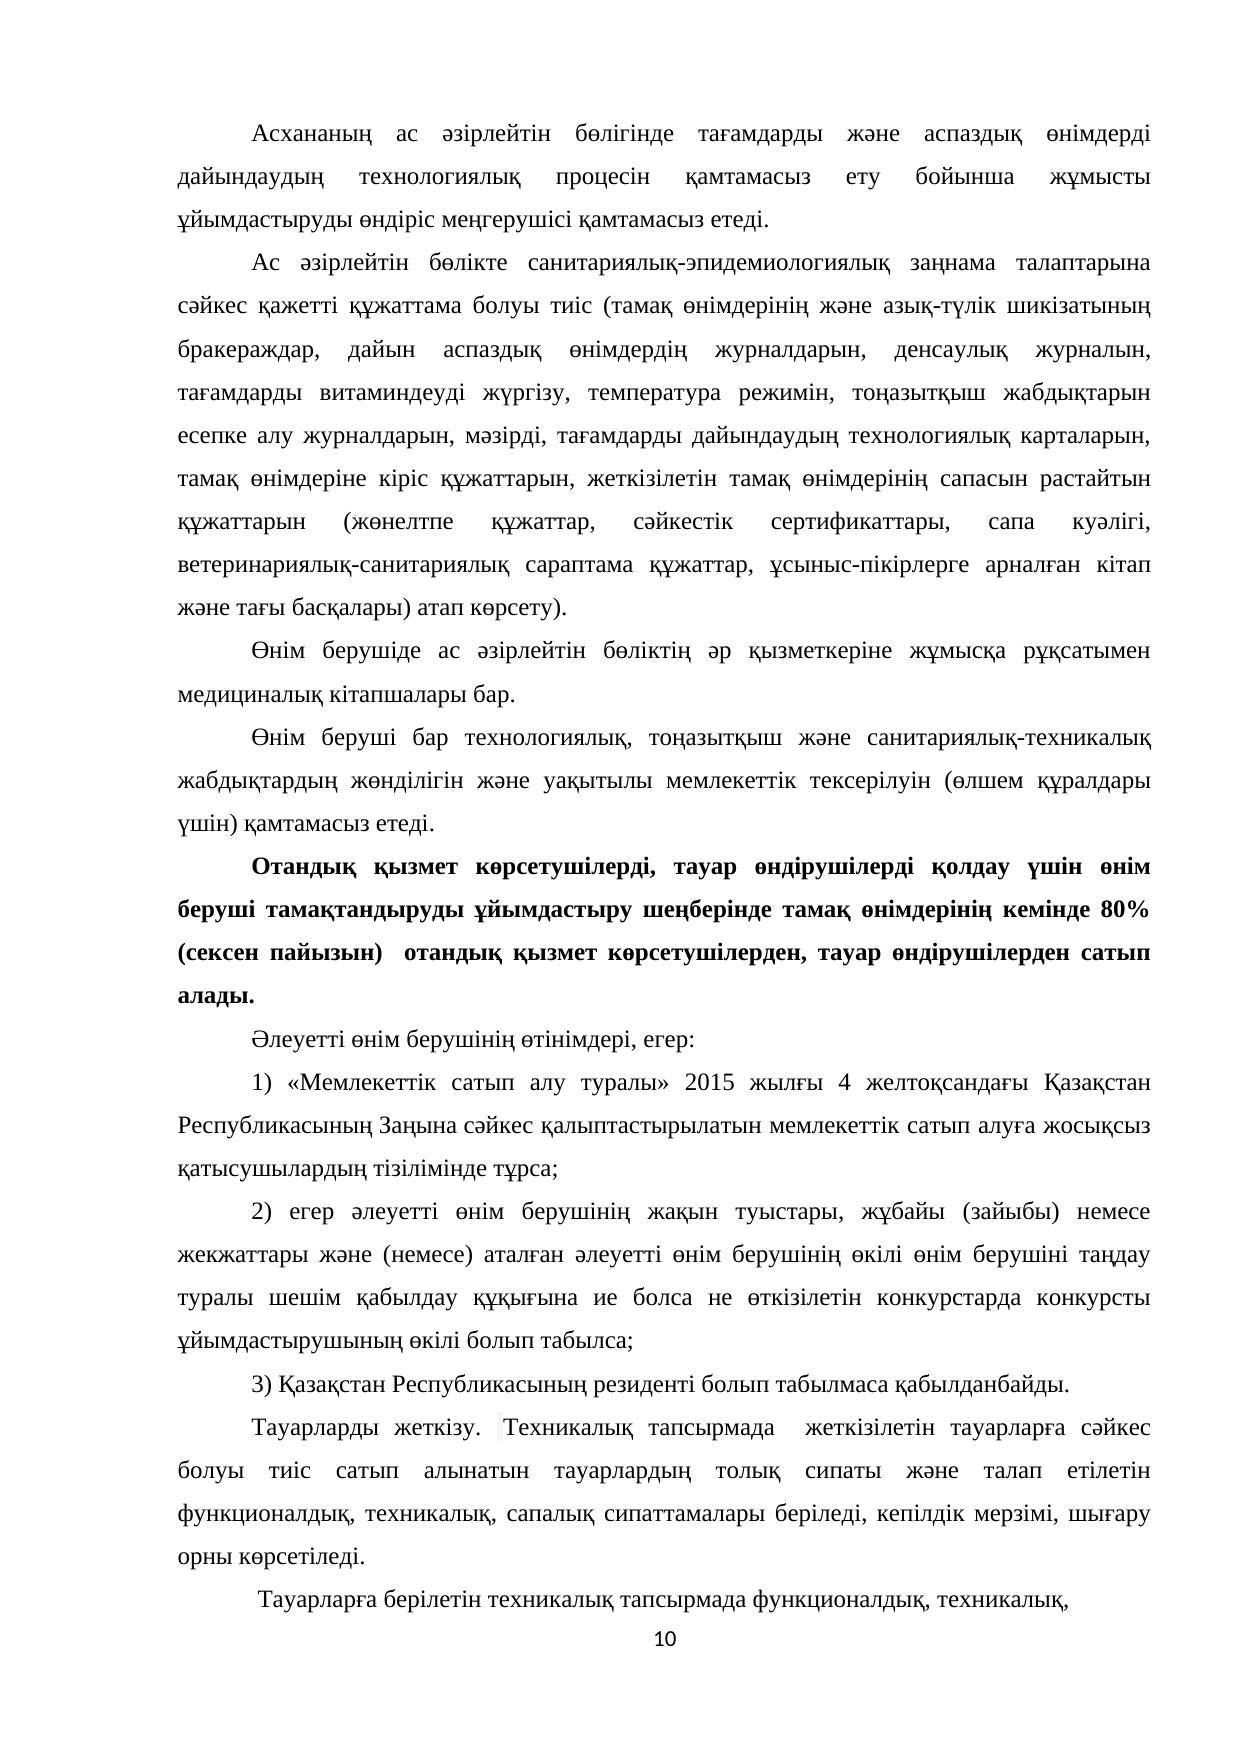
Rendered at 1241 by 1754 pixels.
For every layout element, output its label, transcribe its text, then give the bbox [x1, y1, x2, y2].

text 3) Қазақстан Республикасының резиденті болып табылмаса қабылданбайды. [177, 1369, 1152, 1397]
text Өнім беруші бар технологиялық, тоңазытқыш және санитариялық-техникалық жабдықтардың жөнділігін және уақытылы мемлекеттік тексерілуін (өлшем құралдары үшін) қамтамасыз етеді. [177, 722, 1152, 837]
text Тауарларға берілетін техникалық тапсырмада функционалдық, техникалық, [177, 1584, 1152, 1613]
text Өнім берушіде ас әзірлейтін бөліктің әр қызметкеріне жұмысқа рұқсатымен медициналық кітапшалары бар. [177, 636, 1152, 707]
text Тауарларды жеткізу. Техникалық тапсырмада жеткізілетін тауарларға сәйкес болуы тиіс сатып алынатын тауарлардың толық сипаты және талап етілетін функционалдық, техникалық, сапалық сипаттамалары беріледі, кепілдік мерзімі, шығару орны көрсетіледі. [177, 1412, 1152, 1570]
text Әлеуетті өнім берушінің өтінімдері, егер: [177, 1024, 1152, 1052]
text 1) «Мемлекеттік сатып алу туралы» 2015 жылғы 4 желтоқсандағы Қазақстан Республикасының Заңына сәйкес қалыптастырылатын мемлекеттік сатып алуға жосықсыз қатысушылардың тізілімінде тұрса; [177, 1067, 1152, 1182]
text Ас әзірлейтін бөлікте санитариялық-эпидемиологиялық заңнама талаптарына сәйкес қажетті құжаттама болуы тиіс (тамақ өнімдерінің және азық-түлік шикізатының бракераждар, дайын аспаздық өнімдердің журналдарын, денсаулық журналын, тағамдарды витаминдеуді жүргізу, температура режимін, тоңазытқыш жабдықтарын есепке алу журналдарын, мәзірді, тағамдарды дайындаудың технологиялық карталарын, тамақ өнімдеріне кіріс құжаттарын, жеткізілетін тамақ өнімдерінің сапасын растайтын құжаттарын (жөнелтпе құжаттар, сәйкестік сертификаттары, сапа куәлігі, ветеринариялық-санитариялық сараптама құжаттар, ұсыныс-пікірлерге арналған кітап және тағы басқалары) атап көрсету). [177, 247, 1152, 621]
text Асхананың ас әзірлейтін бөлігінде тағамдарды және аспаздық өнімдерді дайындаудың технологиялық процесін қамтамасыз ету бойынша жұмысты ұйымдастыруды өндіріс меңгерушісі қамтамасыз етеді. [177, 118, 1152, 233]
text 2) егер әлеуетті өнім берушінің жақын туыстары, жұбайы (зайыбы) немесе жекжаттары және (немесе) аталған әлеуетті өнім берушінің өкілі өнім берушіні таңдау туралы шешім қабылдау құқығына ие болса не өткізілетін конкурстарда конкурсты ұйымдастырушының өкілі болып табылса; [177, 1196, 1152, 1354]
text Отандық қызмет көрсетушілерді, тауар өндірушілерді қолдау үшін өнім беруші тамақтандыруды ұйымдастыру шеңберінде тамақ өнімдерінің кемінде 80% (сексен пайызын) отандық қызмет көрсетушілерден, тауар өндірушілерден сатып алады. [177, 851, 1152, 1009]
